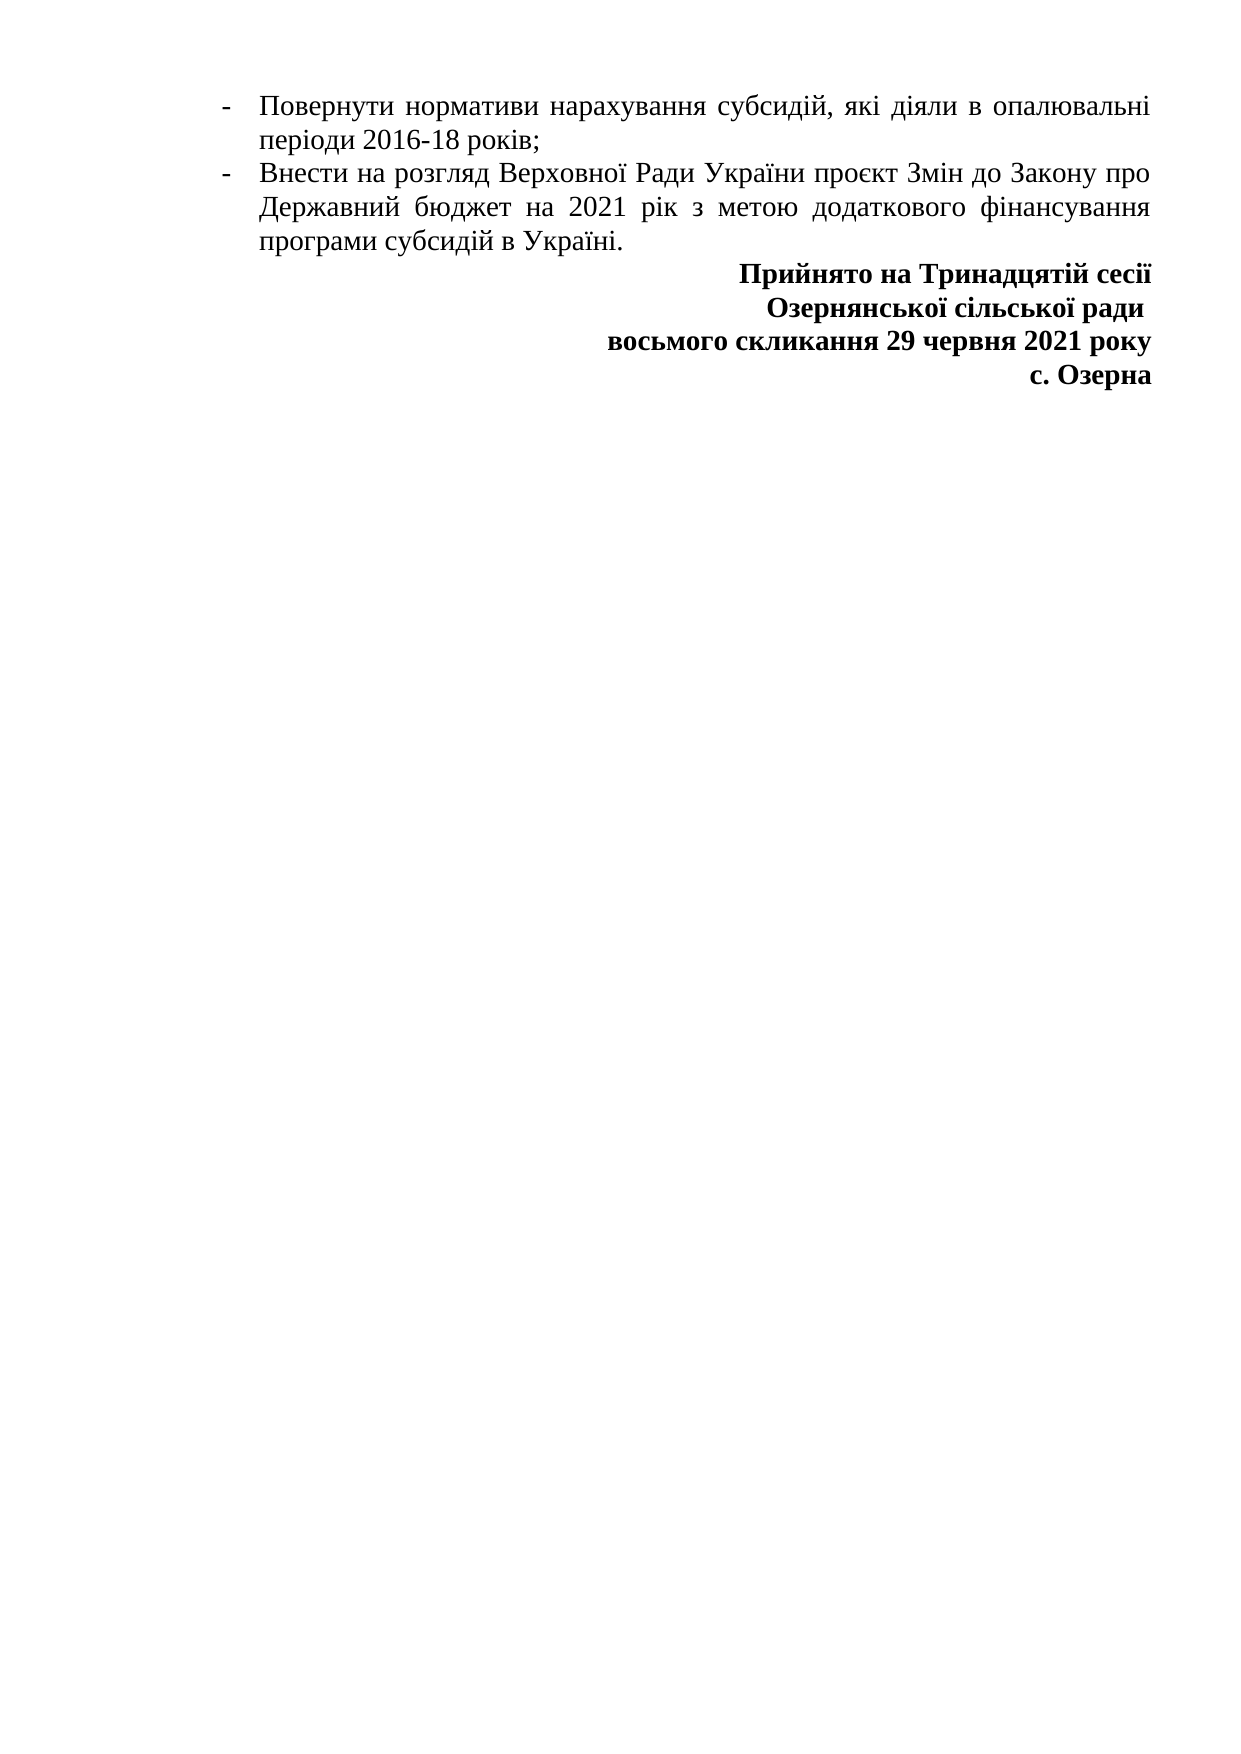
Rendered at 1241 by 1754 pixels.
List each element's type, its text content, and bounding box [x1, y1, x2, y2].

text Прийнято на Тринадцятій сесії [148, 256, 1152, 290]
text Озернянської сільської ради восьмого скликання 29 червня 2021 року [148, 290, 1152, 357]
list Повернути нормативи нарахування субсидій, які діяли в опалювальні періоди 2016-18 років; [221, 88, 1152, 156]
list Внести на розгляд Верховної Ради України проєкт Змін до Закону про Державний бюджет на 2021 рік з метою додаткового фінансування програми субсидій в Україні. [221, 156, 1152, 256]
text с. Озерна [148, 357, 1152, 390]
